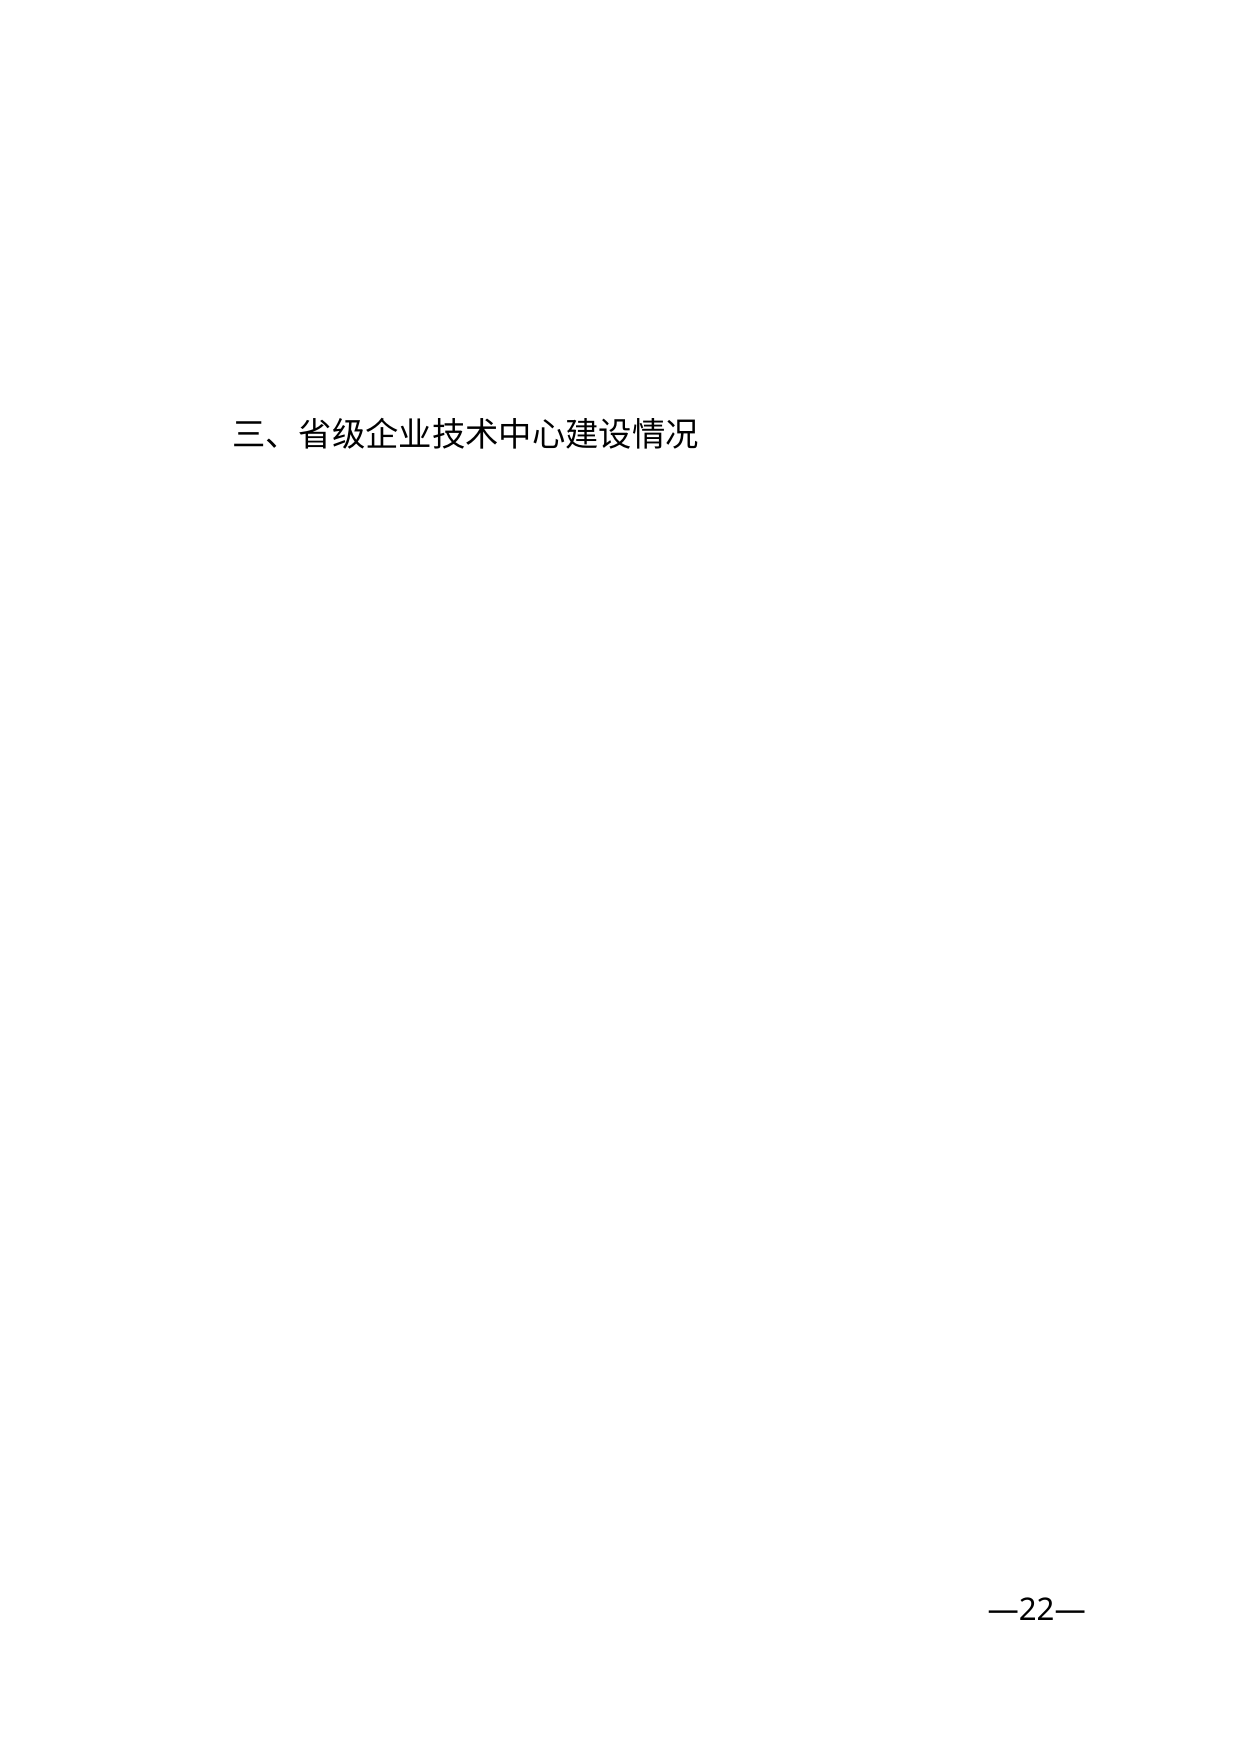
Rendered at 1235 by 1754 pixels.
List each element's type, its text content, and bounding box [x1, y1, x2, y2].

text 三、省级企业技术中心建设情况 [165, 399, 1087, 458]
